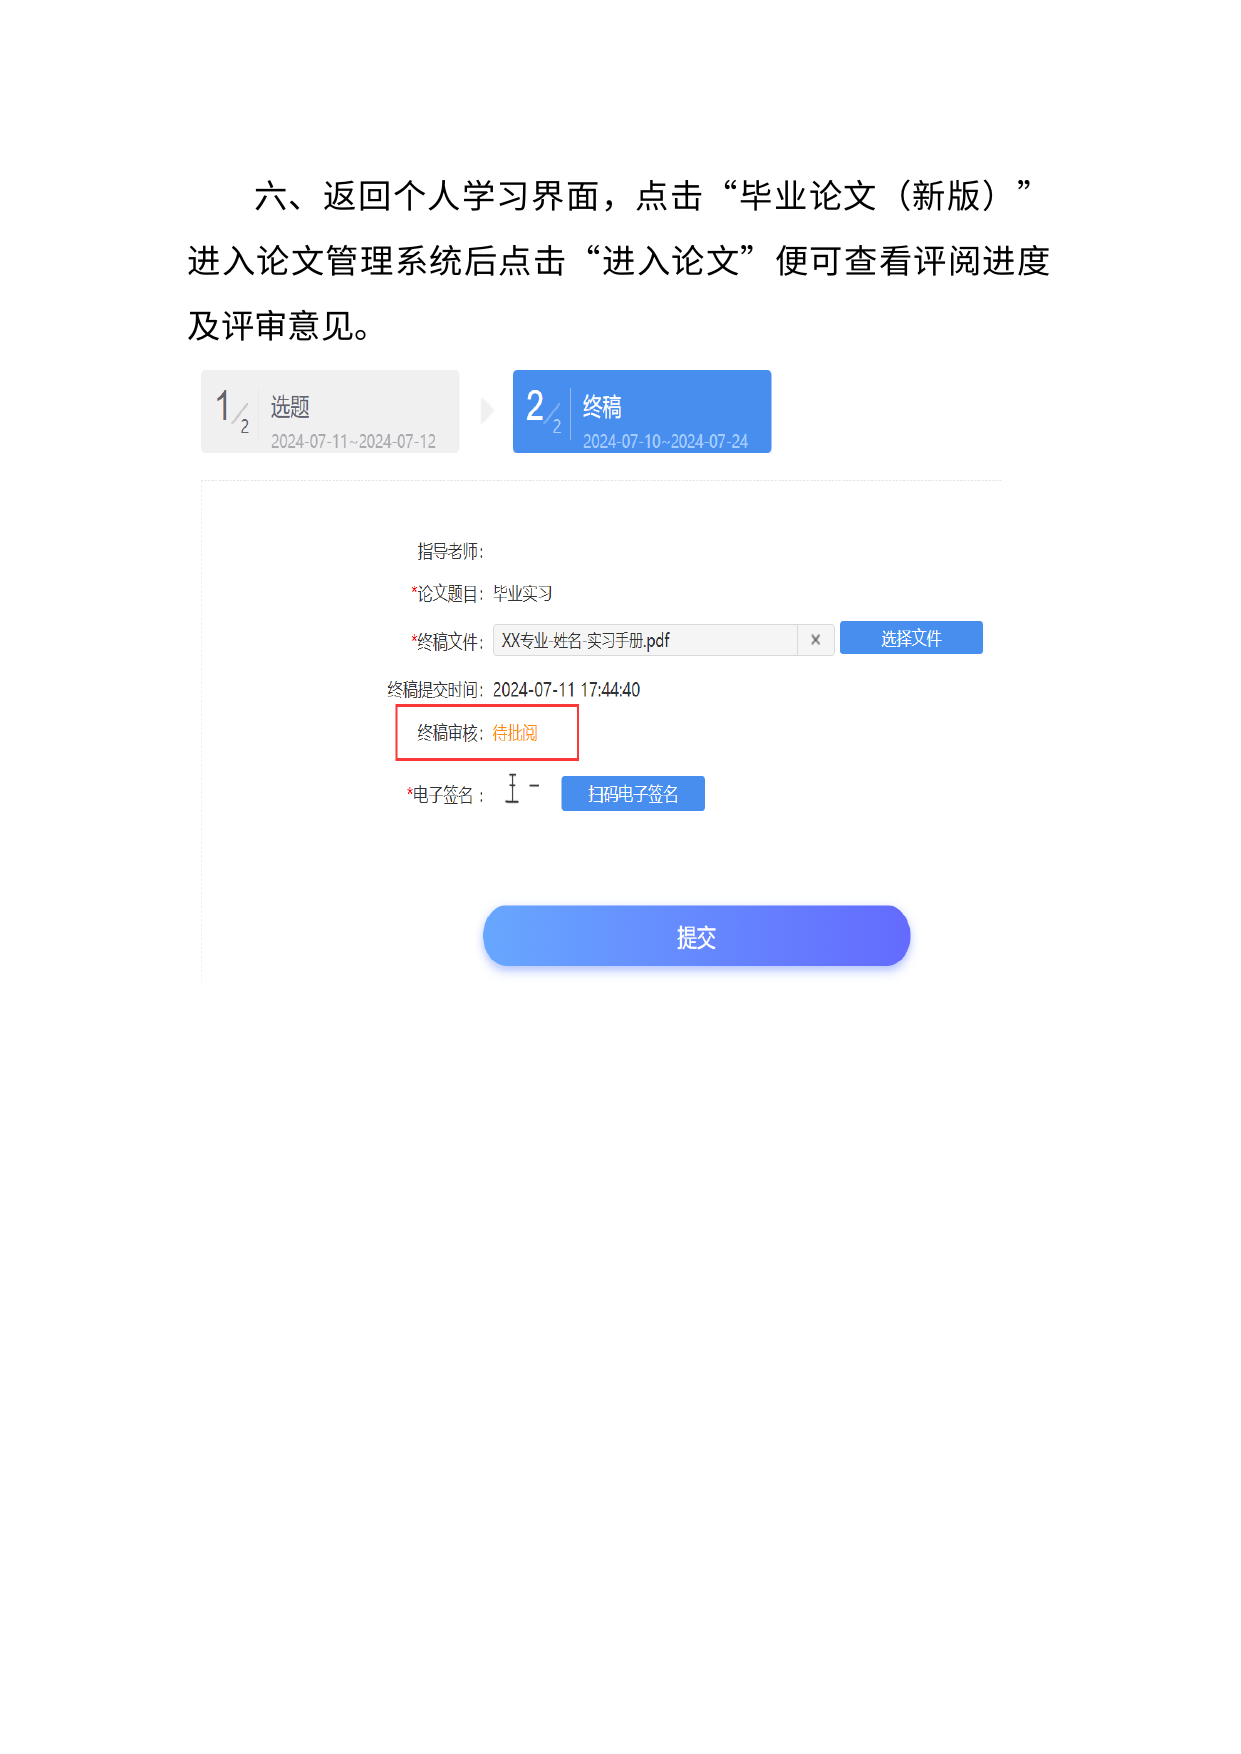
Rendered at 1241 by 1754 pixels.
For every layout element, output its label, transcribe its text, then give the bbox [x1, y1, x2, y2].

picture [187, 357, 1002, 982]
list 六、返回个人学习界面，点击“毕业论文（新版）”进入论文管理系统后点击“进入论文”便可查看评阅进度及评审意见。 [187, 162, 1053, 357]
